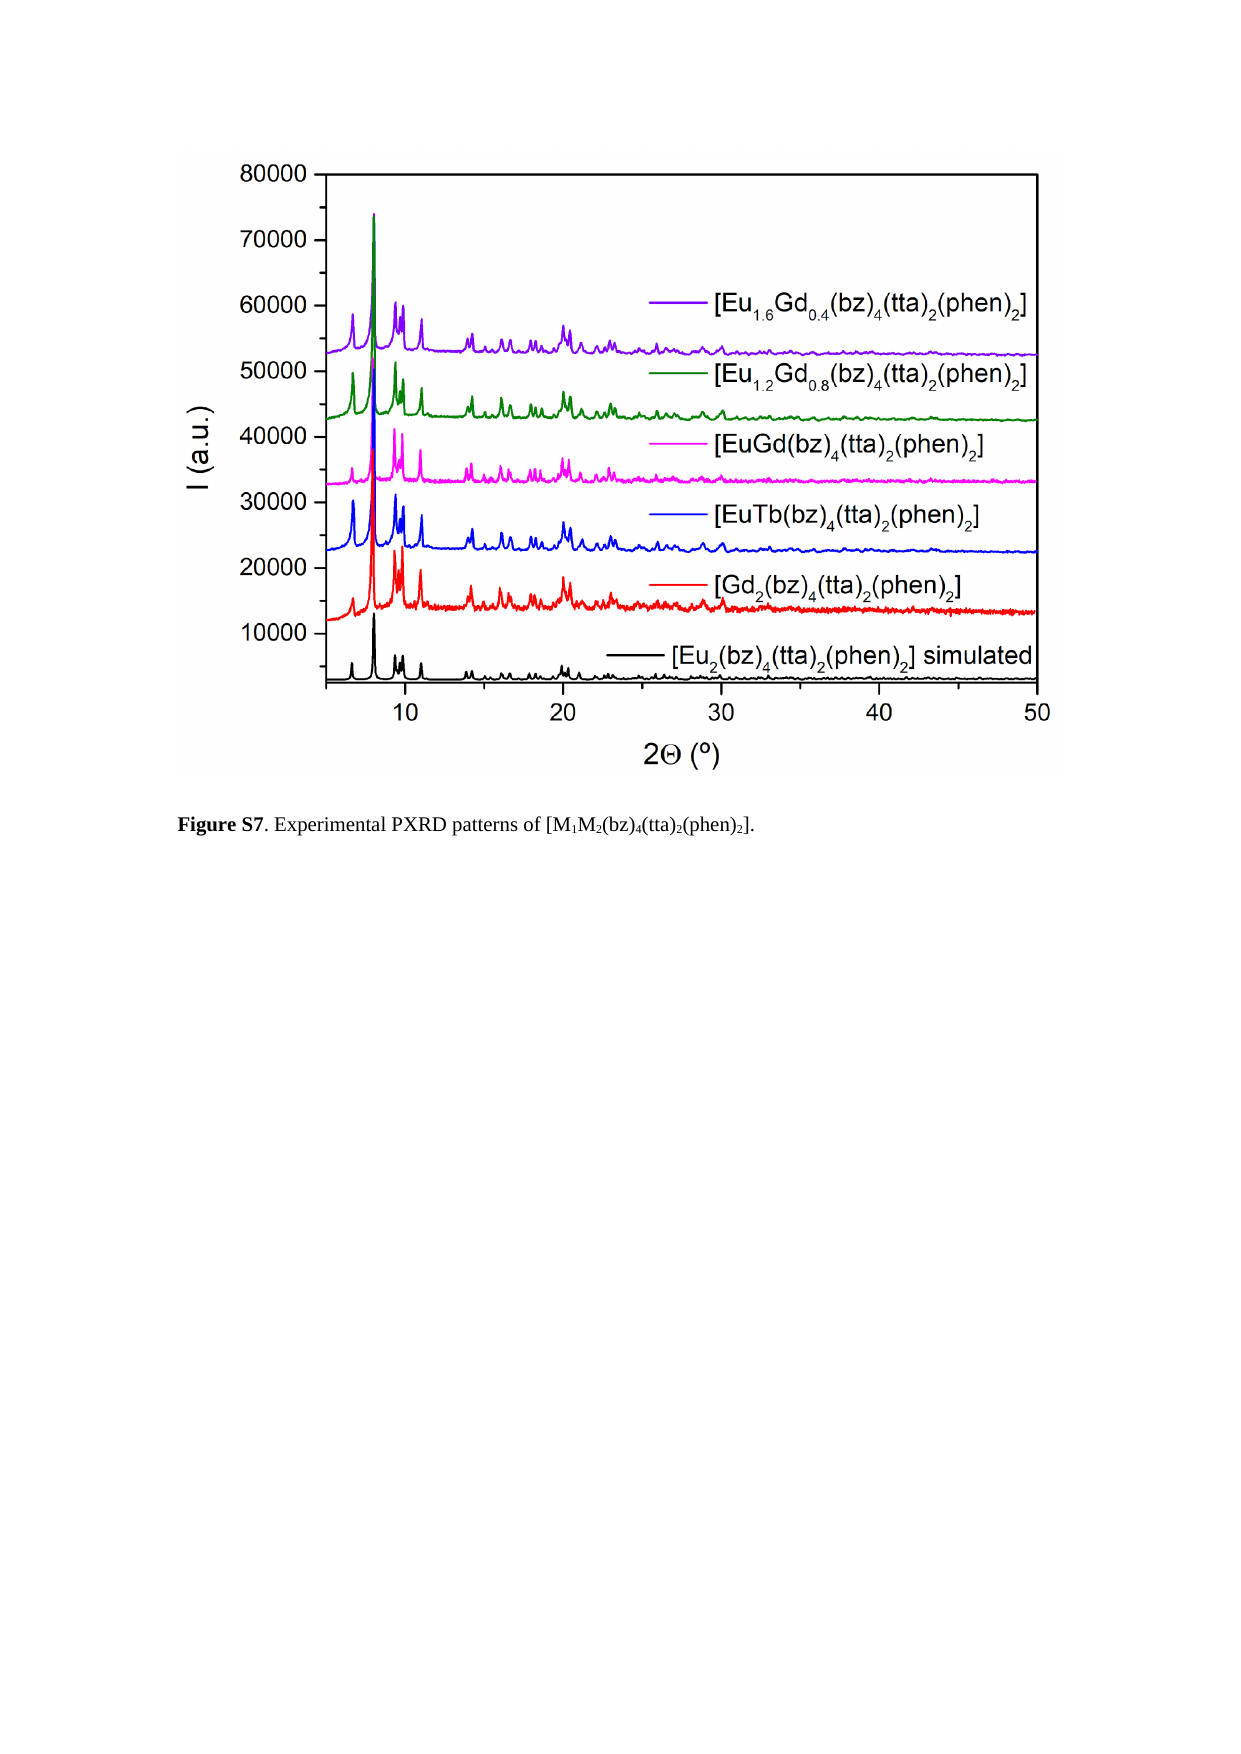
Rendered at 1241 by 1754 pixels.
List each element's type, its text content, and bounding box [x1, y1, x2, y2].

text Figure S7. Experimental PXRD patterns of [M1M2(bz)4(tta)2(phen)2]. [177, 812, 1063, 836]
picture [177, 147, 1063, 778]
